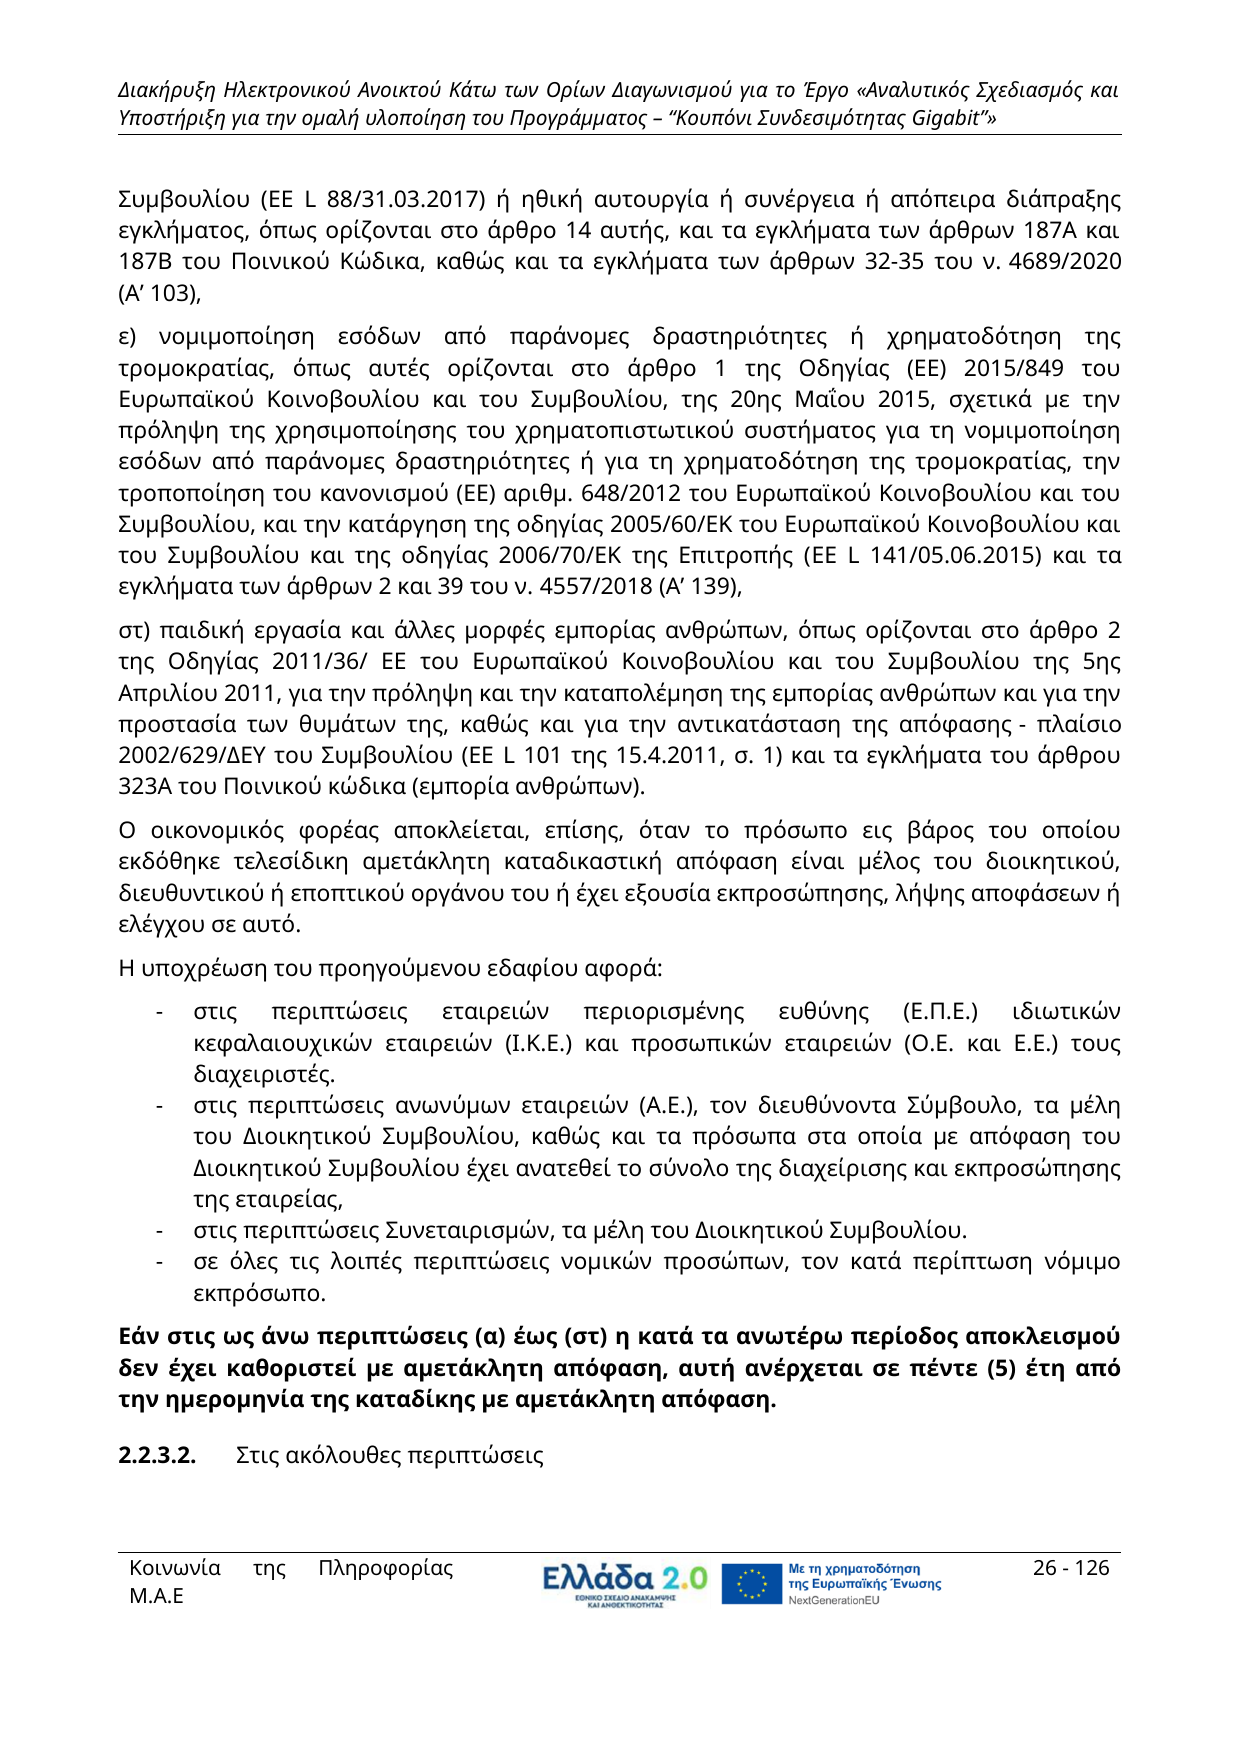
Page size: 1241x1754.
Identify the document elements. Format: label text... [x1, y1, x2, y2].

text Η υποχρέωση του προηγούμενου εδαφίου αφορά: [118, 951, 1122, 983]
list σε όλες τις λοιπές περιπτώσεις νομικών προσώπων, τον κατά περίπτωση νόμιμο εκπρόσωπο. [156, 1245, 1122, 1308]
list στις περιπτώσεις ανωνύμων εταιρειών (Α.Ε.), τον διευθύνοντα Σύμβουλο, τα μέλη του Διοικητικού Συμβουλίου, καθώς και τα πρόσωπα στα οποία με απόφαση του Διοικητικού Συμβουλίου έχει ανατεθεί το σύνολο της διαχείρισης και εκπροσώπησης της εταιρείας, [156, 1089, 1122, 1214]
text ε) νομιμοποίηση εσόδων από παράνομες δραστηριότητες ή χρηματοδότηση της τρομοκρατίας, όπως αυτές ορίζονται στο άρθρο 1 της Οδηγίας (ΕΕ) 2015/849 του Ευρωπαϊκού Κοινοβουλίου και του Συμβουλίου, της 20ης Μαΐου 2015, σχετικά με την πρόληψη της χρησιμοποίησης του χρηματοπιστωτικού συστήματος για τη νομιμοποίηση εσόδων από παράνομες δραστηριότητες ή για τη χρηματοδότηση της τρομοκρατίας, την τροποποίηση του κανονισμού (ΕΕ) αριθμ. 648/2012 του Ευρωπαϊκού Κοινοβουλίου και του Συμβουλίου, και την κατάργηση της οδηγίας 2005/60/ΕΚ του Ευρωπαϊκού Κοινοβουλίου και του Συμβουλίου και της οδηγίας 2006/70/ΕΚ της Επιτροπής (EE L 141/05.06.2015) και τα εγκλήματα των άρθρων 2 και 39 του ν. 4557/2018 (Α’ 139), [118, 320, 1122, 601]
list στις περιπτώσεις Συνεταιρισμών, τα μέλη του Διοικητικού Συμβουλίου. [193, 1214, 1122, 1245]
list στις περιπτώσεις εταιρειών περιορισμένης ευθύνης (Ε.Π.Ε.) ιδιωτικών κεφαλαιουχικών εταιρειών (Ι.Κ.Ε.) και προσωπικών εταιρειών (Ο.Ε. και Ε.Ε.) τους διαχειριστές. [156, 995, 1122, 1089]
picture [541, 1557, 948, 1609]
text Ο οικονομικός φορέας αποκλείεται, επίσης, όταν το πρόσωπο εις βάρος του οποίου εκδόθηκε τελεσίδικη αμετάκλητη καταδικαστική απόφαση είναι μέλος του διοικητικού, διευθυντικού ή εποπτικού οργάνου του ή έχει εξουσία εκπροσώπησης, λήψης αποφάσεων ή ελέγχου σε αυτό. [118, 814, 1122, 939]
text Εάν στις ως άνω περιπτώσεις (α) έως (στ) η κατά τα ανωτέρω περίοδος αποκλεισμού δεν έχει καθοριστεί με αμετάκλητη απόφαση, αυτή ανέρχεται σε πέντε (5) έτη από την ημερομηνία της καταδίκης με αμετάκλητη απόφαση. [118, 1320, 1122, 1414]
text στ) παιδική εργασία και άλλες μορφές εμπορίας ανθρώπων, όπως ορίζονται στο άρθρο 2 της Οδηγίας 2011/36/ ΕΕ του Ευρωπαϊκού Κοινοβουλίου και του Συμβουλίου της 5ης Απριλίου 2011, για την πρόληψη και την καταπολέμηση της εμπορίας ανθρώπων και για την προστασία των θυμάτων της, καθώς και για την αντικατάσταση της απόφασης - πλαίσιο 2002/629/ΔΕΥ του Συμβουλίου (ΕΕ L 101 της 15.4.2011, σ. 1) και τα εγκλήματα του άρθρου 323Α του Ποινικού κώδικα (εμπορία ανθρώπων). [118, 614, 1122, 801]
list Στις ακόλουθες περιπτώσεις [118, 1439, 1122, 1470]
